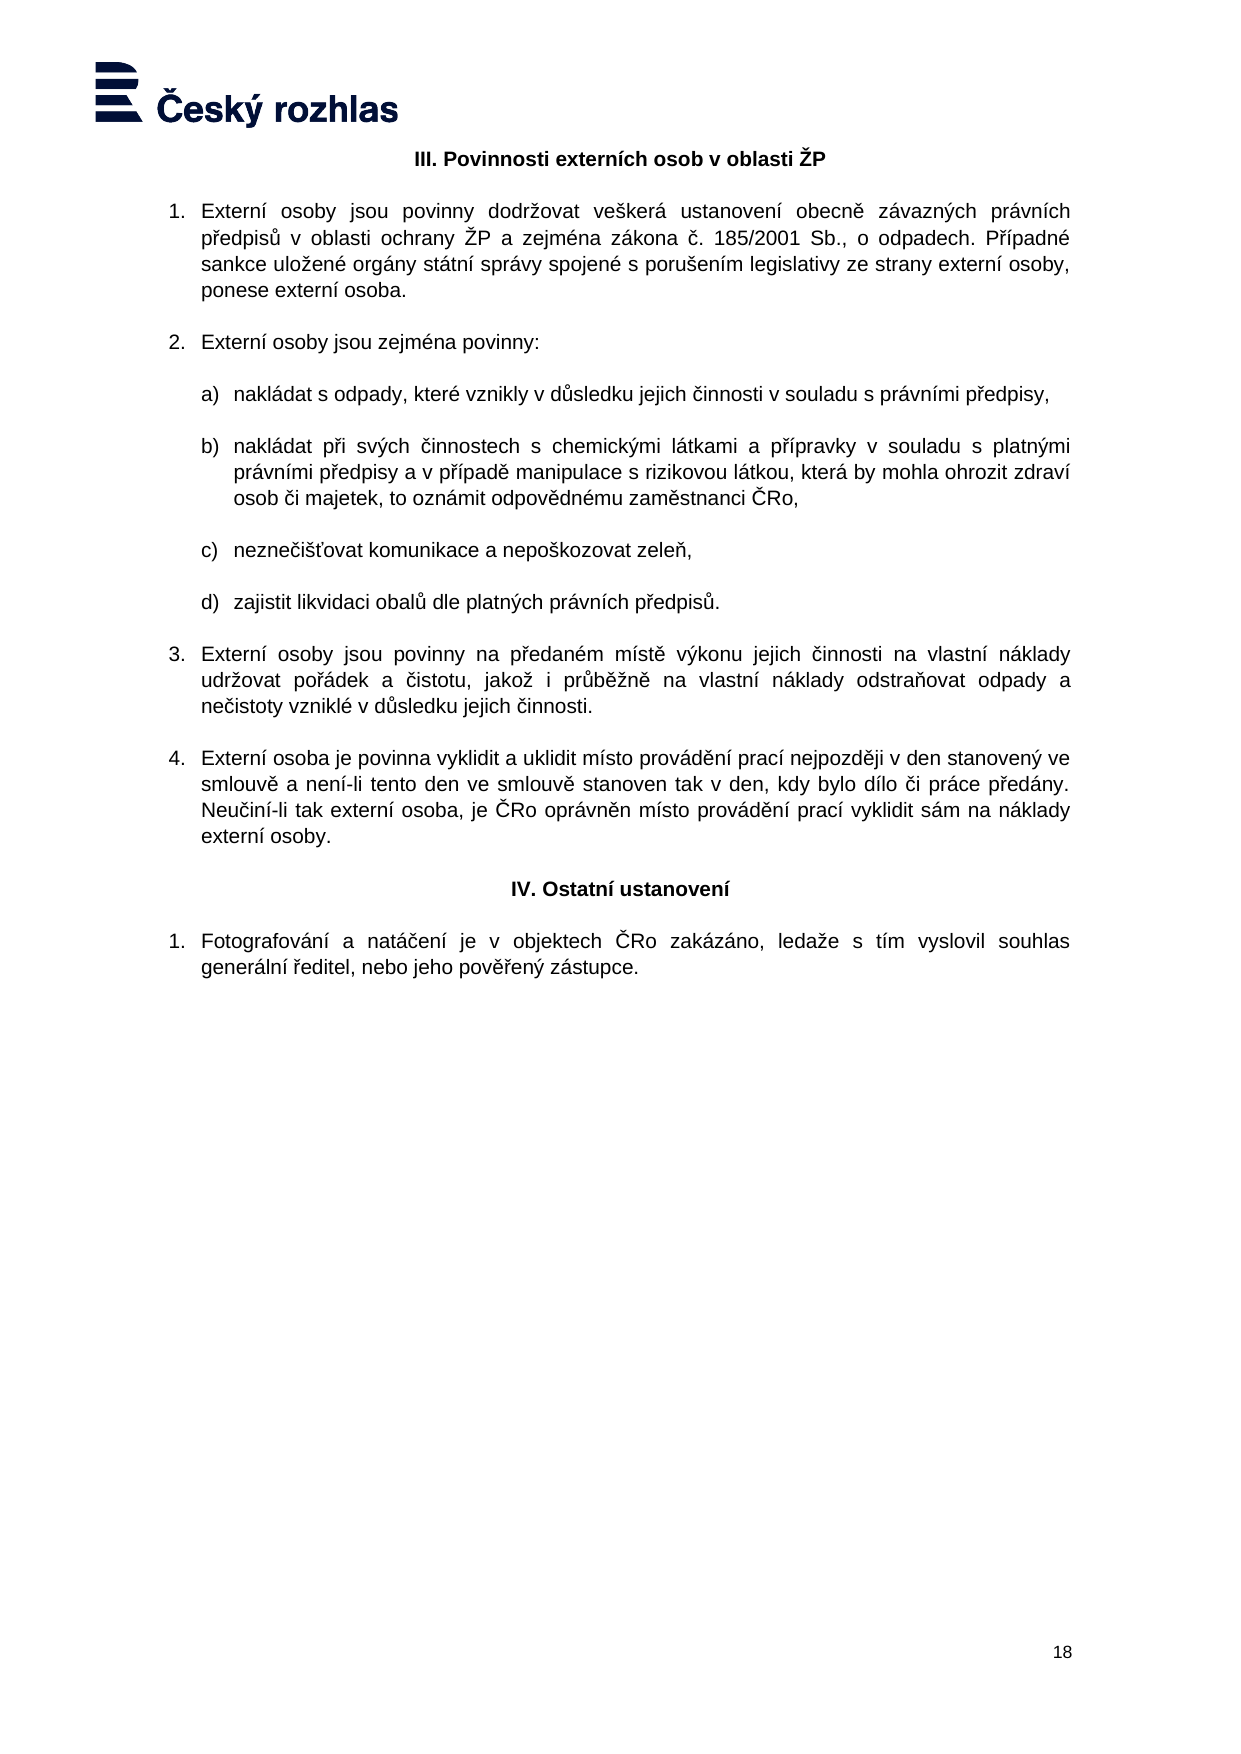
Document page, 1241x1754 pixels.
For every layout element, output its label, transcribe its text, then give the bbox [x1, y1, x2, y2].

picture [95, 62, 398, 128]
list nakládat při svých činnostech s chemickými látkami a přípravky v souladu s platnými právními předpisy a v případě manipulace s rizikovou látkou, která by mohla ohrozit zdraví osob či majetek, to oznámit odpovědnému zaměstnanci ČRo, [201, 432, 1072, 511]
list neznečišťovat komunikace a nepoškozovat zeleň, [201, 537, 1072, 563]
list Externí osoba je povinna vyklidit a uklidit místo provádění prací nejpozději v den stanovený ve smlouvě a není-li tento den ve smlouvě stanoven tak v den, kdy bylo dílo či práce předány. Neučiní-li tak externí osoba, je ČRo oprávněn místo provádění prací vyklidit sám na náklady externí osoby. [168, 745, 1072, 849]
list zajistit likvidaci obalů dle platných právních předpisů. [201, 589, 1072, 615]
list Externí osoby jsou zejména povinny: [168, 328, 1072, 354]
list Externí osoby jsou povinny na předaném místě výkonu jejich činnosti na vlastní náklady udržovat pořádek a čistotu, jakož i průběžně na vlastní náklady odstraňovat odpady a nečistoty vzniklé v důsledku jejich činnosti. [168, 641, 1072, 719]
list Externí osoby jsou povinny dodržovat veškerá ustanovení obecně závazných právních předpisů v oblasti ochrany ŽP a zejména zákona č. 185/2001 Sb., o odpadech. Případné sankce uložené orgány státní správy spojené s porušením legislativy ze strany externí osoby, ponese externí osoba. [168, 198, 1072, 302]
subtitle Ostatní ustanovení [168, 875, 1072, 901]
list Fotografování a natáčení je v objektech ČRo zakázáno, ledaže s tím vyslovil souhlas generální ředitel, nebo jeho pověřený zástupce. [168, 927, 1072, 979]
list nakládat s odpady, které vznikly v důsledku jejich činnosti v souladu s právními předpisy, [201, 380, 1072, 406]
subtitle Povinnosti externích osob v oblasti ŽP [168, 146, 1072, 172]
